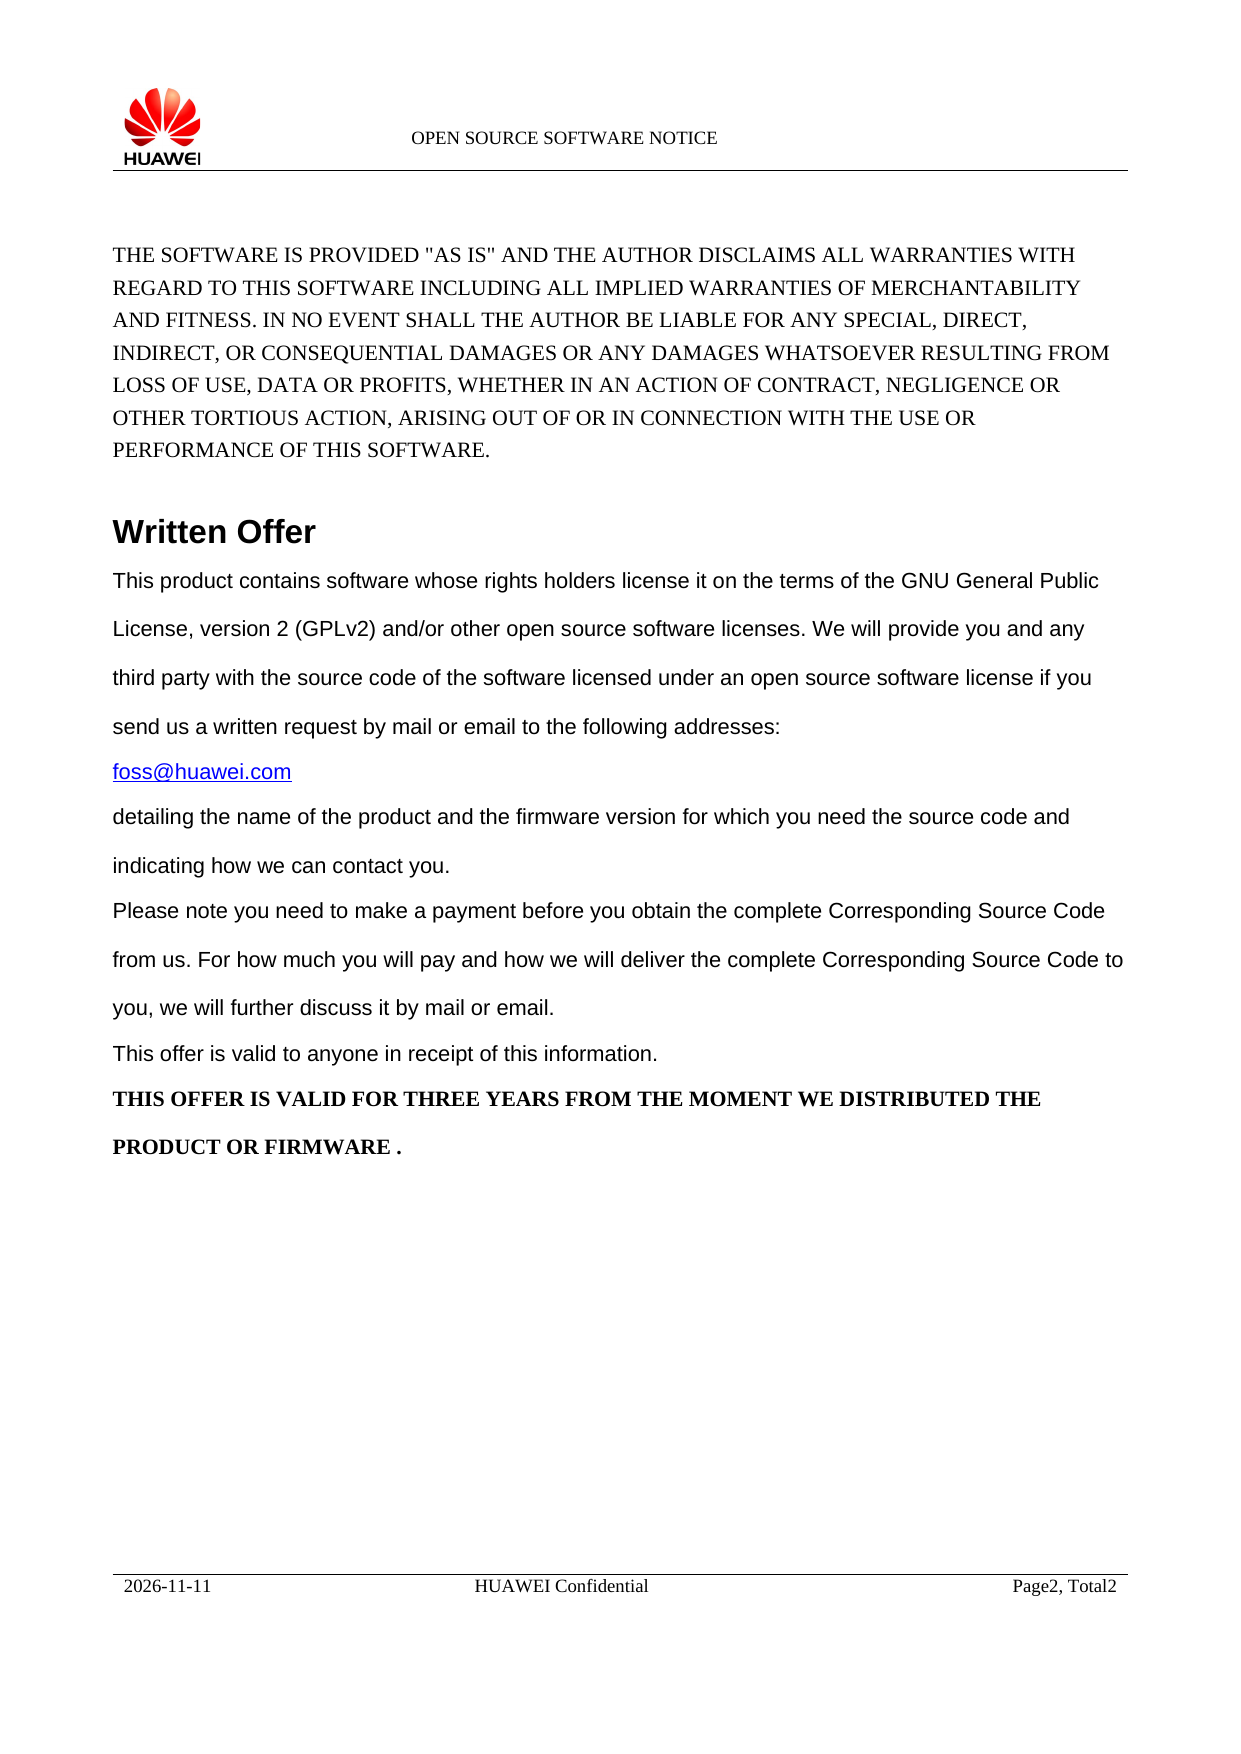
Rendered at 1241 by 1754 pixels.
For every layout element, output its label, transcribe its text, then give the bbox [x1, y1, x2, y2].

text This offer is valid to anyone in receipt of this information. [112, 1037, 1128, 1069]
text detailing the name of the product and the firmware version for which you need the source code and indicating how we can contact you. [112, 800, 1128, 882]
text This offer is valid for three years from the moment we distributed the product or firmware . [112, 1082, 1128, 1163]
text foss@huawei.com [112, 755, 1128, 788]
text Please note you need to make a payment before you obtain the complete Corresponding Source Code from us. For how much you will pay and how we will deliver the complete Corresponding Source Code to you, we will further discuss it by mail or email. [112, 894, 1128, 1024]
picture [124, 88, 201, 165]
text Written Offer [112, 499, 1128, 564]
text This product contains software whose rights holders license it on the terms of the GNU General Public License, version 2 (GPLv2) and/or other open source software licenses. We will provide you and any third party with the source code of the software licensed under an open source software license if you send us a written request by mail or email to the following addresses: [112, 564, 1128, 743]
